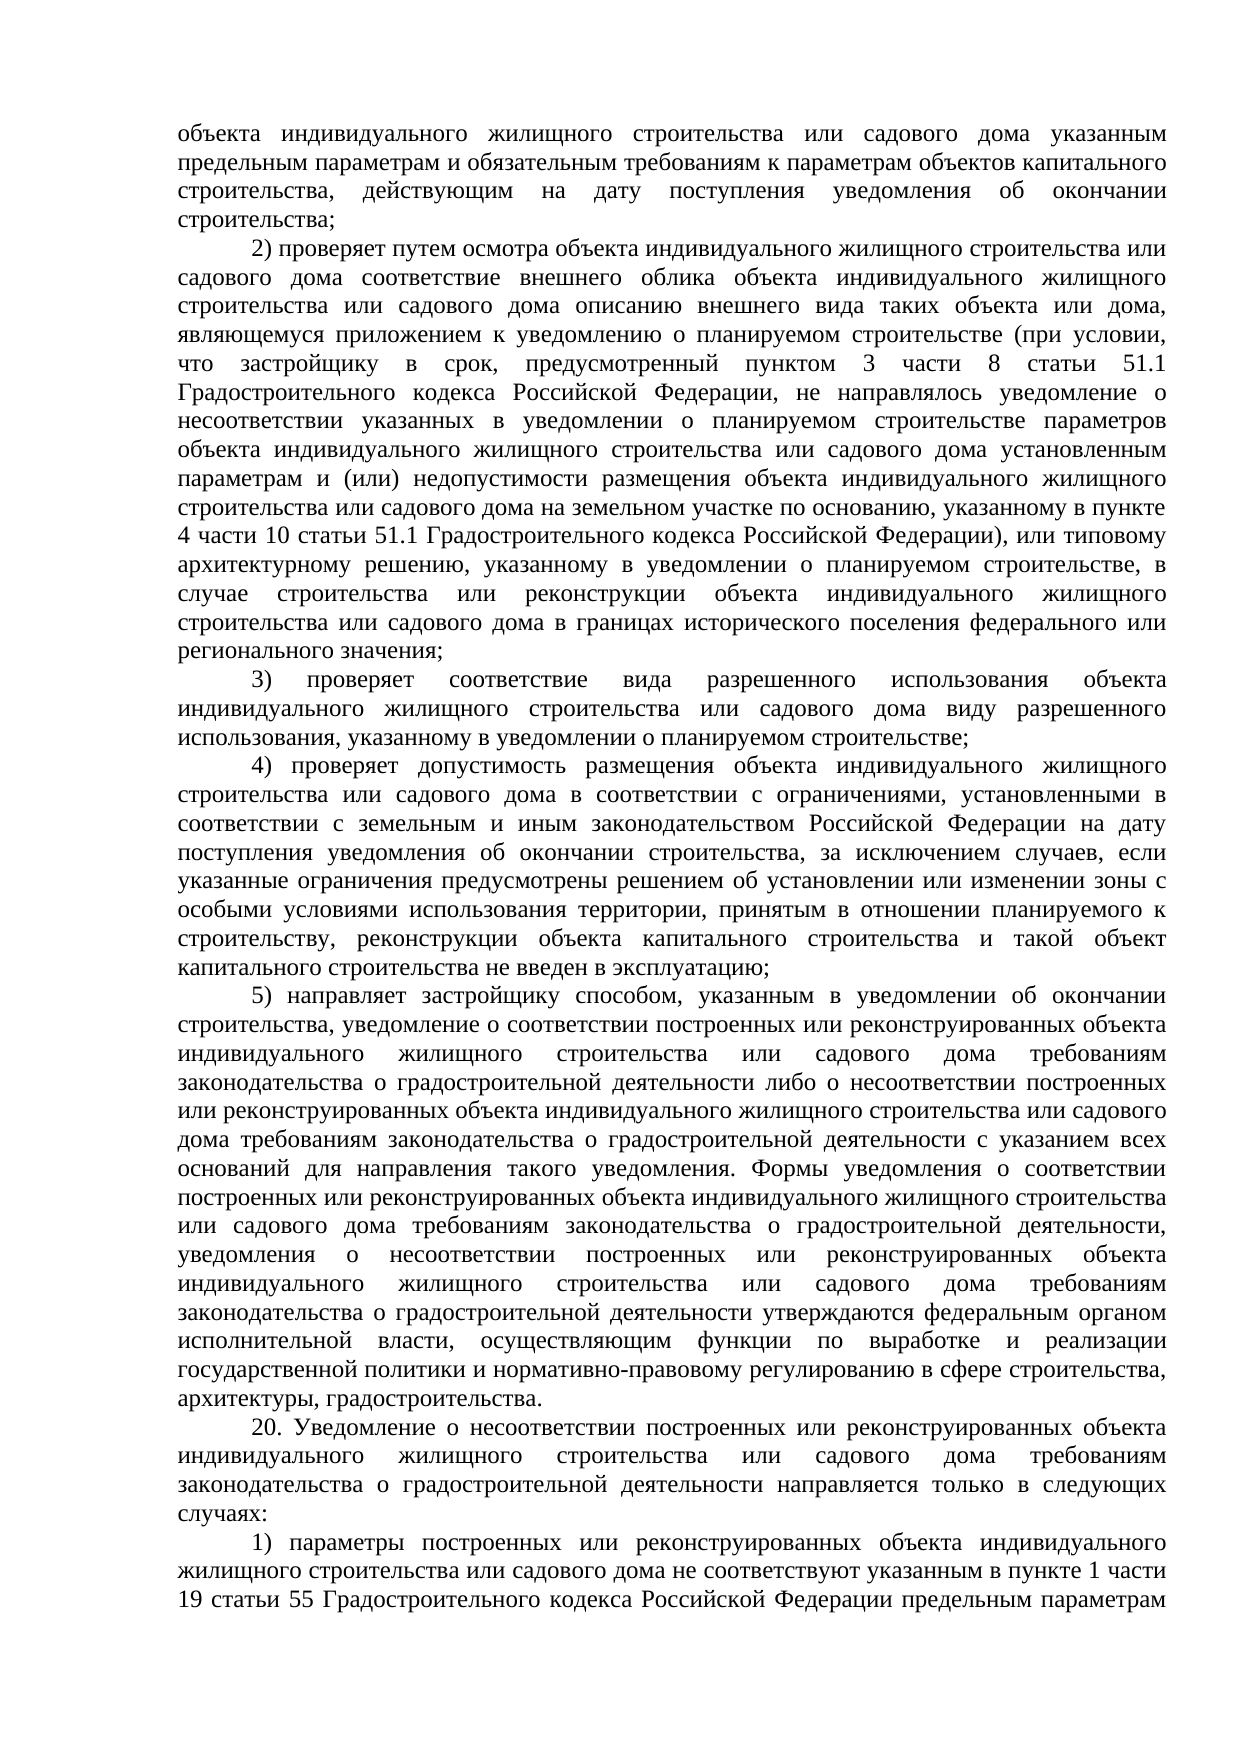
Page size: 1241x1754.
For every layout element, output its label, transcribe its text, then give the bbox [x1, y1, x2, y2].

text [177, 118, 1167, 233]
text 4) проверяет допустимость размещения объекта индивидуального жилищного строительства или садового дома в соответствии с ограничениями, установленными в соответствии с земельным и иным законодательством Российской Федерации на дату поступления уведомления об окончании строительства, за исключением случаев, если указанные ограничения предусмотрены решением об установлении или изменении зоны с особыми условиями использования территории, принятым в отношении планируемого к строительству, реконструкции объекта капитального строительства и такой объект капитального строительства не введен в эксплуатацию; [177, 751, 1167, 981]
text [177, 1527, 1167, 1613]
text 2) проверяет путем осмотра объекта индивидуального жилищного строительства или садового дома соответствие внешнего облика объекта индивидуального жилищного строительства или садового дома описанию внешнего вида таких объекта или дома, являющемуся приложением к уведомлению о планируемом строительстве (при условии, что застройщику в срок, предусмотренный пунктом 3 части 8 статьи 51.1 Градостроительного кодекса Российской Федерации, не направлялось уведомление о несоответствии указанных в уведомлении о планируемом строительстве параметров объекта индивидуального жилищного строительства или садового дома установленным параметрам и (или) недопустимости размещения объекта индивидуального жилищного строительства или садового дома на земельном участке по основанию, указанному в пункте 4 части 10 статьи 51.1 Градостроительного кодекса Российской Федерации), или типовому архитектурному решению, указанному в уведомлении о планируемом строительстве, в случае строительства или реконструкции объекта индивидуального жилищного строительства или садового дома в границах исторического поселения федерального или регионального значения; [177, 233, 1167, 664]
text 20. Уведомление о несоответствии построенных или реконструированных объекта индивидуального жилищного строительства или садового дома требованиям законодательства о градостроительной деятельности направляется только в следующих случаях: [177, 1412, 1167, 1527]
text 5) направляет застройщику способом, указанным в уведомлении об окончании строительства, уведомление о соответствии построенных или реконструированных объекта индивидуального жилищного строительства или садового дома требованиям законодательства о градостроительной деятельности либо о несоответствии построенных или реконструированных объекта индивидуального жилищного строительства или садового дома требованиям законодательства о градостроительной деятельности с указанием всех оснований для направления такого уведомления. Формы уведомления о соответствии построенных или реконструированных объекта индивидуального жилищного строительства или садового дома требованиям законодательства о градостроительной деятельности, уведомления о несоответствии построенных или реконструированных объекта индивидуального жилищного строительства или садового дома требованиям законодательства о градостроительной деятельности утверждаются федеральным органом исполнительной власти, осуществляющим функции по выработке и реализации государственной политики и нормативно-правовому регулированию в сфере строительства, архитектуры, градостроительства. [177, 981, 1167, 1412]
text 3) проверяет соответствие вида разрешенного использования объекта индивидуального жилищного строительства или садового дома виду разрешенного использования, указанному в уведомлении о планируемом строительстве; [177, 664, 1167, 751]
